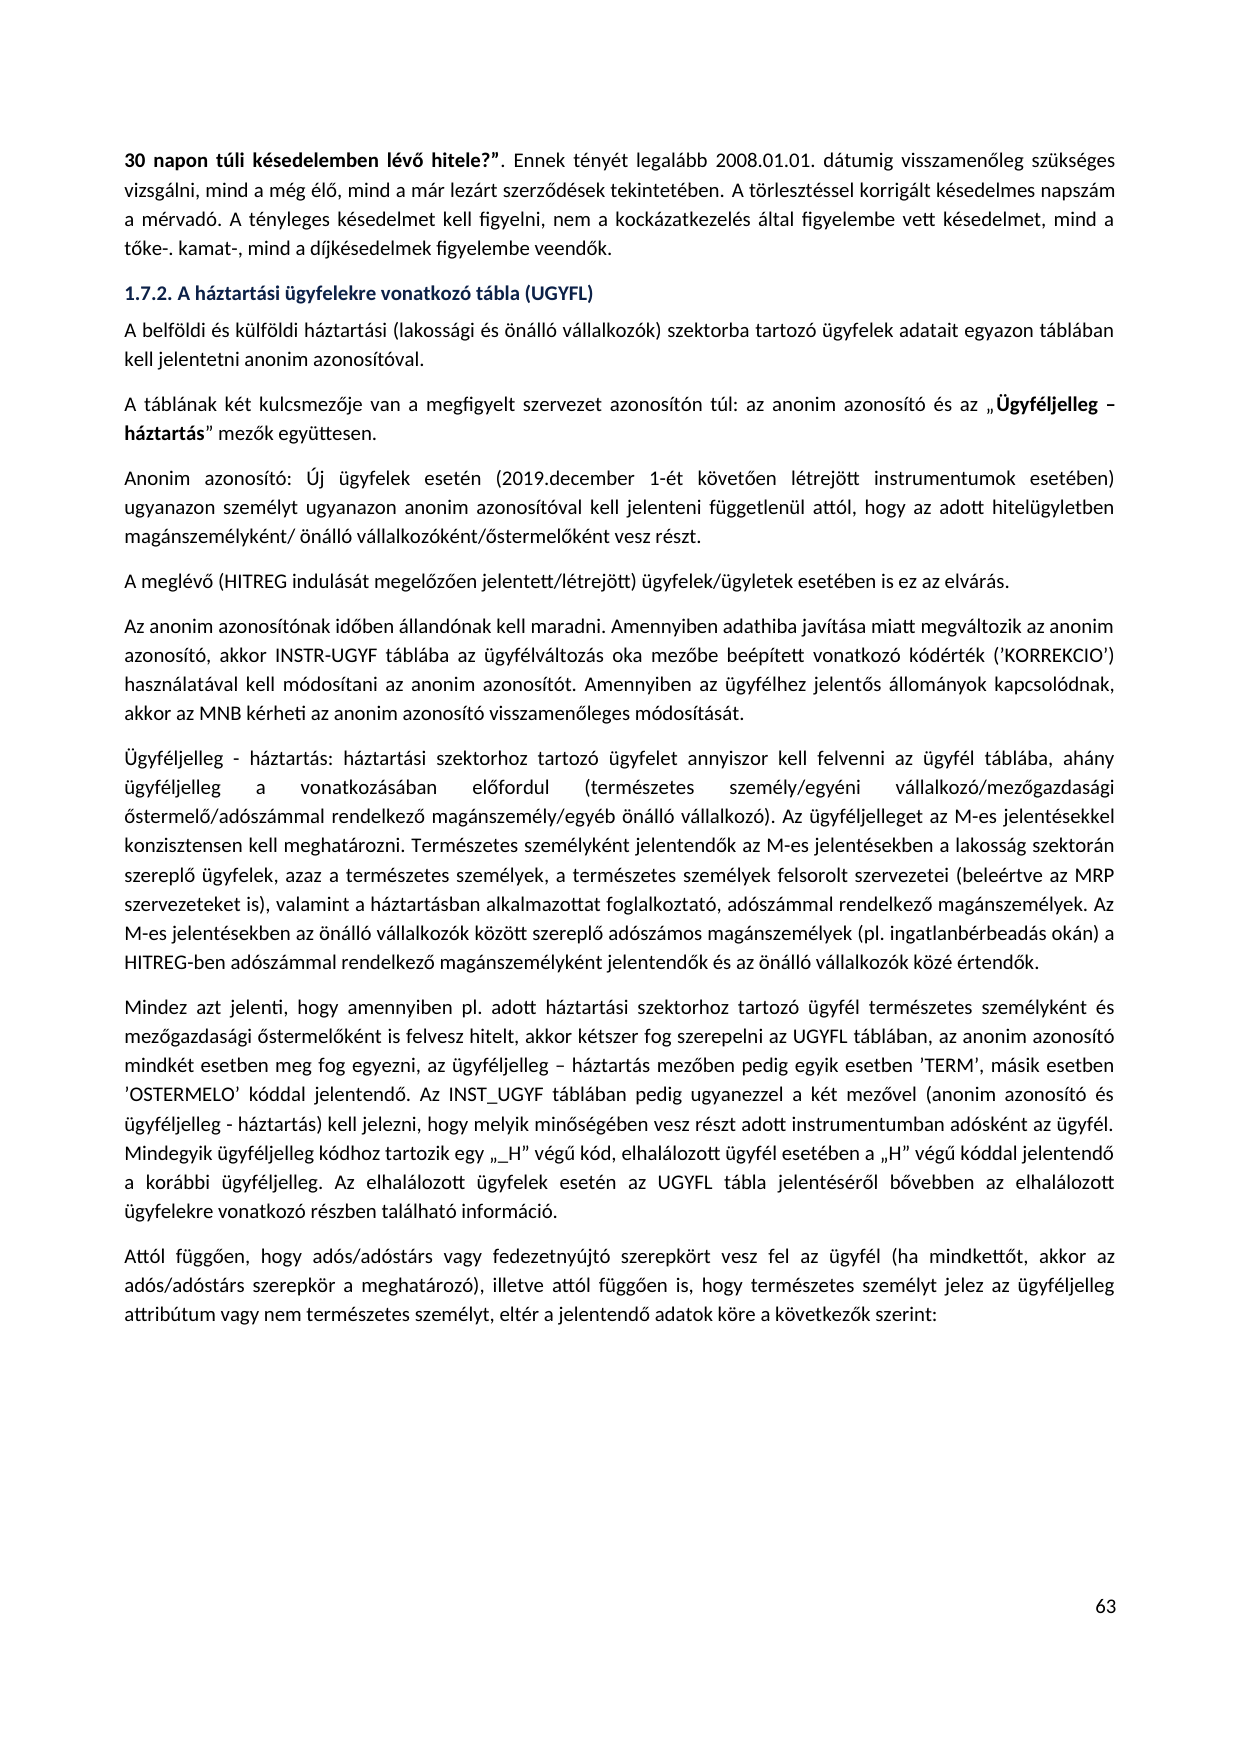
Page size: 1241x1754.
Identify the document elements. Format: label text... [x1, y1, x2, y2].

text Mindez azt jelenti, hogy amennyiben pl. adott háztartási szektorhoz tartozó ügyfél természetes személyként és mezőgazdasági őstermelőként is felvesz hitelt, akkor kétszer fog szerepelni az UGYFL táblában, az anonim azonosító mindkét esetben meg fog egyezni, az ügyféljelleg – háztartás mezőben pedig egyik esetben ’TERM’, másik esetben ’OSTERMELO’ kóddal jelentendő. Az INST_UGYF táblában pedig ugyanezzel a két mezővel (anonim azonosító és ügyféljelleg - háztartás) kell jelezni, hogy melyik minőségében vesz részt adott instrumentumban adósként az ügyfél. Mindegyik ügyféljelleg kódhoz tartozik egy „_H” végű kód, elhalálozott ügyfél esetében a „H” végű kóddal jelentendő a korábbi ügyféljelleg. Az elhalálozott ügyfelek esetén az UGYFL tábla jelentéséről bővebben az elhalálozott ügyfelekre vonatkozó részben található információ. [124, 994, 1116, 1224]
text Az anonim azonosítónak időben állandónak kell maradni. Amennyiben adathiba javítása miatt megváltozik az anonim azonosító, akkor INSTR-UGYF táblába az ügyfélváltozás oka mezőbe beépített vonatkozó kódérték (’KORREKCIO’) használatával kell módosítani az anonim azonosítót. Amennyiben az ügyfélhez jelentős állományok kapcsolódnak, akkor az MNB kérheti az anonim azonosító visszamenőleges módosítását. [124, 613, 1116, 726]
text A meglévő (HITREG indulását megelőzően jelentett/létrejött) ügyfelek/ügyletek esetében is ez az elvárás. [124, 568, 1116, 593]
text Attól függően, hogy adós/adóstárs vagy fedezetnyújtó szerepkört vesz fel az ügyfél (ha mindkettőt, akkor az adós/adóstárs szerepkör a meghatározó), illetve attól függően is, hogy természetes személyt jelez az ügyféljelleg attribútum vagy nem természetes személyt, eltér a jelentendő adatok köre a következők szerint: [124, 1243, 1116, 1327]
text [124, 148, 1116, 261]
text A táblának két kulcsmezője van a megfigyelt szervezet azonosítón túl: az anonim azonosító és az „Ügyféljelleg – háztartás” mezők együttesen. [124, 391, 1116, 446]
text Anonim azonosító: Új ügyfelek esetén (2019.december 1-ét követően létrejött instrumentumok esetében) ugyanazon személyt ugyanazon anonim azonosítóval kell jelenteni függetlenül attól, hogy az adott hitelügyletben magánszemélyként/ önálló vállalkozóként/őstermelőként vesz részt. [124, 465, 1116, 549]
text A belföldi és külföldi háztartási (lakossági és önálló vállalkozók) szektorba tartozó ügyfelek adatait egyazon táblában kell jelentetni anonim azonosítóval. [124, 317, 1116, 372]
subtitle A háztartási ügyfelekre vonatkozó tábla (UGYFL) [124, 280, 1116, 305]
text Ügyféljelleg - háztartás: háztartási szektorhoz tartozó ügyfelet annyiszor kell felvenni az ügyfél táblába, ahány ügyféljelleg a vonatkozásában előfordul (természetes személy/egyéni vállalkozó/mezőgazdasági őstermelő/adószámmal rendelkező magánszemély/egyéb önálló vállalkozó). Az ügyféljelleget az M-es jelentésekkel konzisztensen kell meghatározni. Természetes személyként jelentendők az M-es jelentésekben a lakosság szektorán szereplő ügyfelek, azaz a természetes személyek, a természetes személyek felsorolt szervezetei (beleértve az MRP szervezeteket is), valamint a háztartásban alkalmazottat foglalkoztató, adószámmal rendelkező magánszemélyek. Az M-es jelentésekben az önálló vállalkozók között szereplő adószámos magánszemélyek (pl. ingatlanbérbeadás okán) a HITREG-ben adószámmal rendelkező magánszemélyként jelentendők és az önálló vállalkozók közé értendők. [124, 745, 1116, 975]
